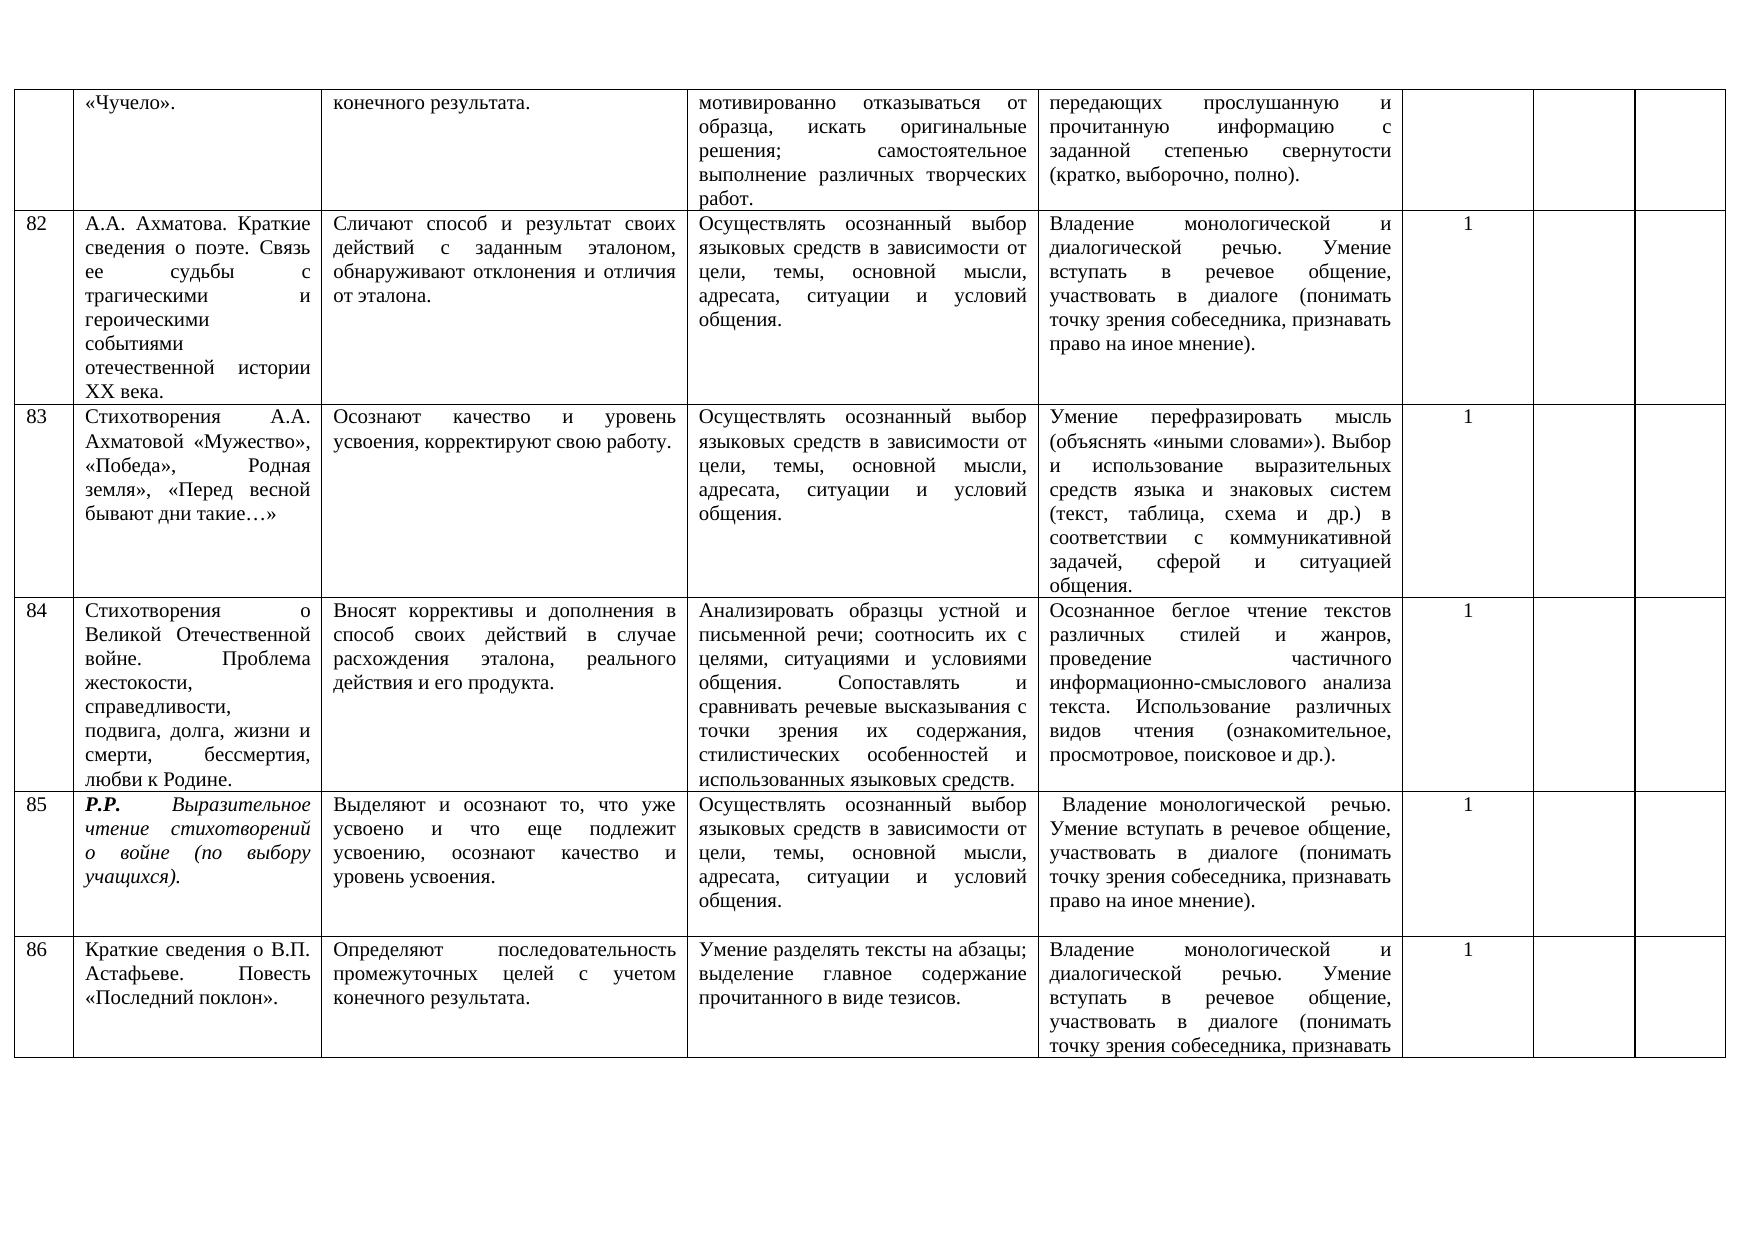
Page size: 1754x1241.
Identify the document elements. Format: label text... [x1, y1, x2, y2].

table_cell Осознают качество и уровень усвоения, корректируют свою работу. [322, 405, 687, 597]
table_cell [1636, 90, 1725, 210]
table_cell [1534, 211, 1634, 403]
table_cell 83 [15, 405, 73, 597]
table_cell 1 [1403, 937, 1533, 1057]
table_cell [322, 937, 687, 1057]
table_cell Владение монологической речью. Умение вступать в речевое общение, участвовать в диалоге (понимать точку зрения собеседника, признавать право на иное мнение). [1039, 792, 1402, 936]
table_cell [1636, 405, 1725, 597]
table_cell [1534, 405, 1634, 597]
table_cell [1534, 937, 1634, 1057]
table_cell Осознанное беглое чтение текстов различных стилей и жанров, проведение частичного информационно-смыслового анализа текста. Использование различных видов чтения (ознакомительное, просмотровое, поисковое и др.). [1039, 598, 1402, 791]
table_cell Умение перефразировать мысль (объяснять «иными словами»). Выбор и использование выразительных средств языка и знаковых систем (текст, таблица, схема и др.) в соответствии с коммуникативной задачей, сферой и ситуацией общения. [1039, 405, 1402, 597]
table_cell [1534, 598, 1634, 791]
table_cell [74, 90, 321, 210]
table_cell 1 [1403, 598, 1533, 791]
table_cell [1636, 598, 1725, 791]
table_cell [1636, 937, 1725, 1057]
table_cell Осуществлять осознанный выбор языковых средств в зависимости от цели, темы, основной мысли, адресата, ситуации и условий общения. [688, 792, 1038, 936]
table_cell [1534, 90, 1634, 210]
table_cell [74, 937, 321, 1057]
table_cell 82 [15, 211, 73, 403]
table_cell Стихотворения А.А. Ахматовой «Мужество», «Победа», Родная земля», «Перед весной бывают дни такие…» [74, 405, 321, 597]
table_cell 1 [1403, 792, 1533, 936]
table_cell Вносят коррективы и дополнения в способ своих действий в случае расхождения эталона, реального действия и его продукта. [322, 598, 687, 791]
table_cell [1039, 937, 1402, 1057]
table_cell [1534, 792, 1634, 936]
table_cell 86 [15, 937, 73, 1057]
table_cell [1636, 792, 1725, 936]
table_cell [688, 90, 1038, 210]
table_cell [688, 937, 1038, 1057]
table_cell 1 [1403, 405, 1533, 597]
table_cell Сличают способ и результат своих действий с заданным эталоном, обнаруживают отклонения и отличия от эталона. [322, 211, 687, 403]
table_cell 1 [1403, 90, 1533, 210]
table_cell Р.Р. Выразительное чтение стихотворений о войне (по выбору учащихся). [74, 792, 321, 936]
table_cell 1 [1403, 211, 1533, 403]
table_cell Осуществлять осознанный выбор языковых средств в зависимости от цели, темы, основной мысли, адресата, ситуации и условий общения. [688, 405, 1038, 597]
table_cell 85 [15, 792, 73, 936]
table_cell Выделяют и осознают то, что уже усвоено и что еще подлежит усвоению, осознают качество и уровень усвоения. [322, 792, 687, 936]
table_cell А.А. Ахматова. Краткие сведения о поэте. Связь ее судьбы с трагическими и героическими событиями отечественной истории XX века. [74, 211, 321, 403]
table_cell Осуществлять осознанный выбор языковых средств в зависимости от цели, темы, основной мысли, адресата, ситуации и условий общения. [688, 211, 1038, 403]
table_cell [322, 90, 687, 210]
table_cell Анализировать образцы устной и письменной речи; соотносить их с целями, ситуациями и условиями общения. Сопоставлять и сравнивать речевые высказывания с точки зрения их содержания, стилистических особенностей и использованных языковых средств. [688, 598, 1038, 791]
table_cell 81 [15, 90, 73, 210]
table_cell Стихотворения о Великой Отечественной войне. Проблема жестокости, справедливости, подвига, долга, жизни и смерти, бессмертия, любви к Родине. [74, 598, 321, 791]
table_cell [1039, 90, 1402, 210]
table_cell [1636, 211, 1725, 403]
table_cell 84 [15, 598, 73, 791]
